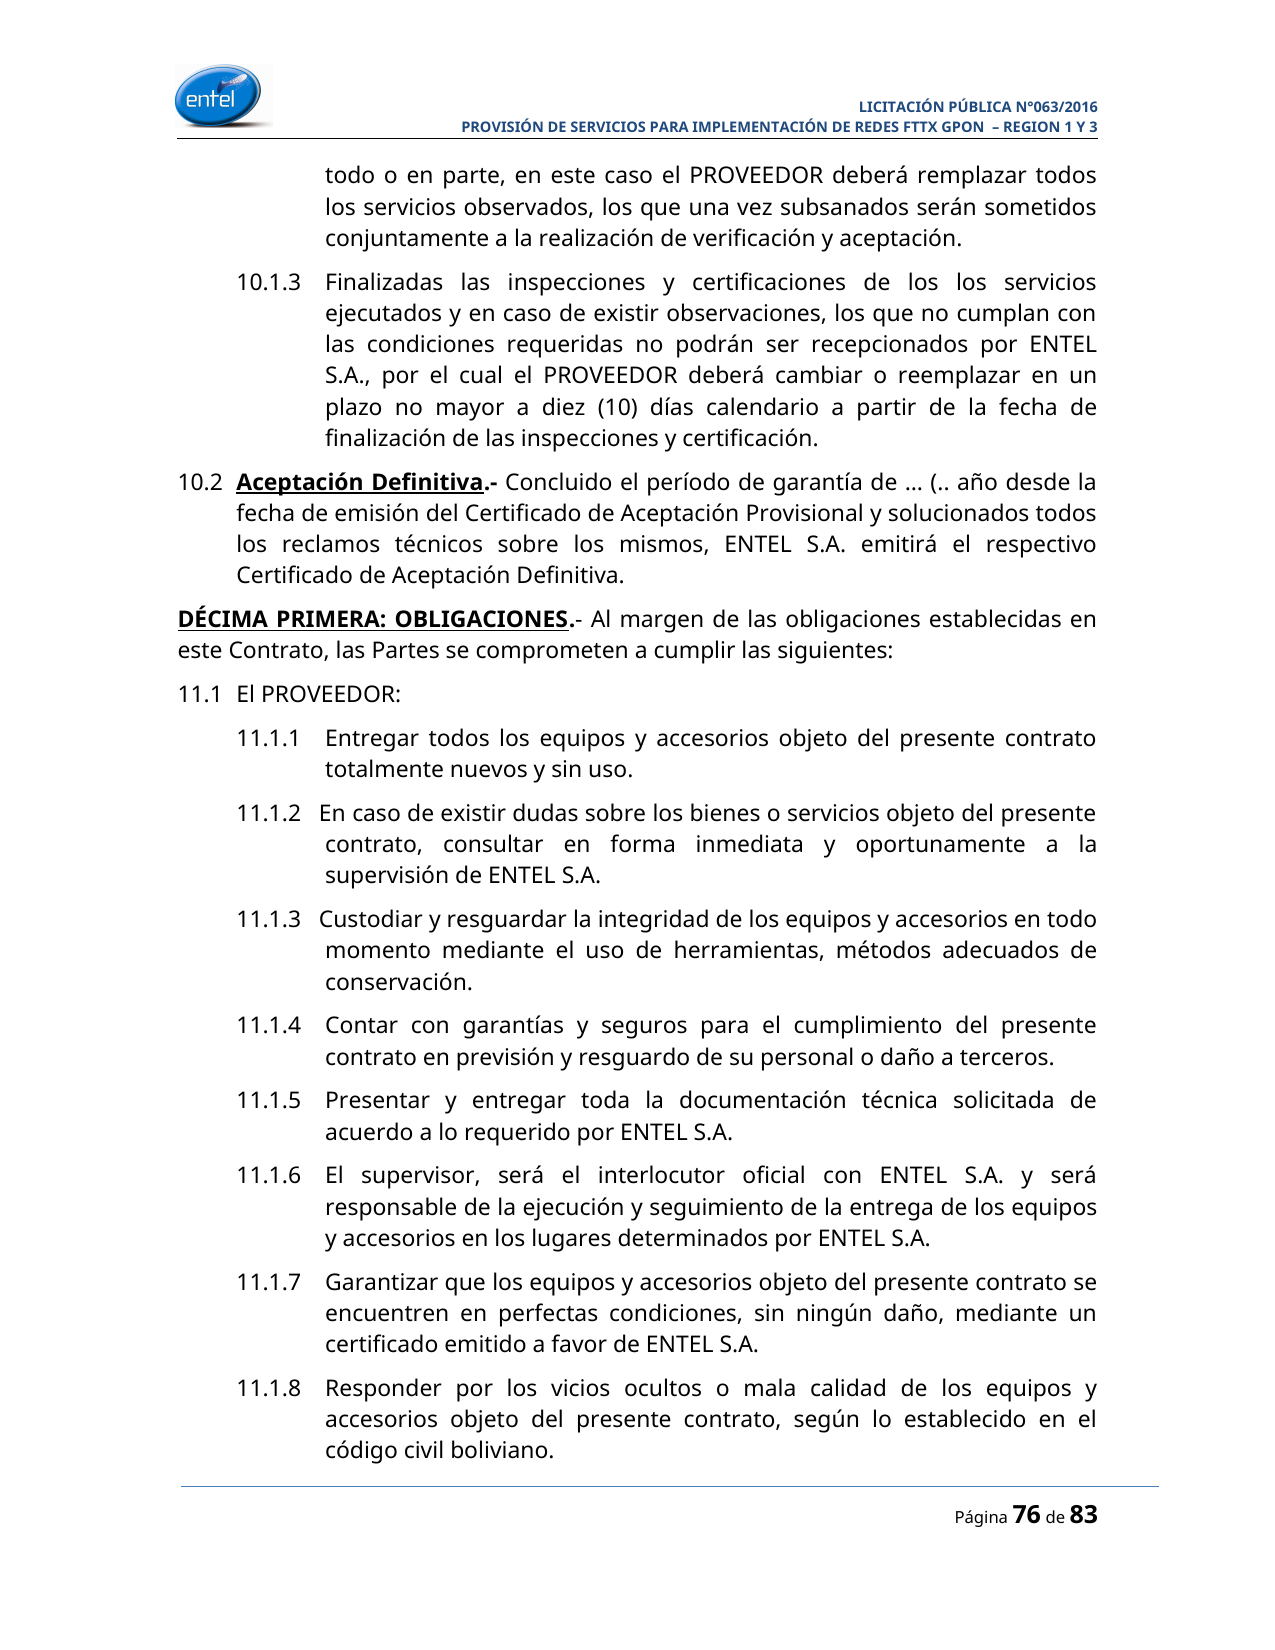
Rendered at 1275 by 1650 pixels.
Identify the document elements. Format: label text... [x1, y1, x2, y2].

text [236, 159, 1098, 253]
text 11.1.6 El supervisor, será el interlocutor oficial con ENTEL S.A. y será responsable de la ejecución y seguimiento de la entrega de los equipos y accesorios en los lugares determinados por ENTEL S.A. [236, 1159, 1098, 1253]
text 10.2 Aceptación Definitiva.- Concluido el período de garantía de … (.. año desde la fecha de emisión del Certificado de Aceptación Provisional y solucionados todos los reclamos técnicos sobre los mismos, ENTEL S.A. emitirá el respectivo Certificado de Aceptación Definitiva. [177, 466, 1098, 591]
text 11.1.3 Custodiar y resguardar la integridad de los equipos y accesorios en todo momento mediante el uso de herramientas, métodos adecuados de conservación. [236, 903, 1098, 997]
text 11.1.2 En caso de existir dudas sobre los bienes o servicios objeto del presente contrato, consultar en forma inmediata y oportunamente a la supervisión de ENTEL S.A. [236, 797, 1098, 891]
text 11.1.1 Entregar todos los equipos y accesorios objeto del presente contrato totalmente nuevos y sin uso. [236, 722, 1098, 784]
picture [174, 64, 274, 128]
text 11.1.8 Responder por los vicios ocultos o mala calidad de los equipos y accesorios objeto del presente contrato, según lo establecido en el código civil boliviano. [236, 1372, 1098, 1466]
text 11.1.7 Garantizar que los equipos y accesorios objeto del presente contrato se encuentren en perfectas condiciones, sin ningún daño, mediante un certificado emitido a favor de ENTEL S.A. [236, 1266, 1098, 1359]
list El PROVEEDOR: [177, 678, 1098, 709]
text 10.1.3 Finalizadas las inspecciones y certificaciones de los los servicios ejecutados y en caso de existir observaciones, los que no cumplan con las condiciones requeridas no podrán ser recepcionados por ENTEL S.A., por el cual el PROVEEDOR deberá cambiar o reemplazar en un plazo no mayor a diez (10) días calendario a partir de la fecha de finalización de las inspecciones y certificación. [236, 266, 1098, 453]
text 11.1.5 Presentar y entregar toda la documentación técnica solicitada de acuerdo a lo requerido por ENTEL S.A. [236, 1084, 1098, 1147]
text DÉCIMA PRIMERA: OBLIGACIONES.- Al margen de las obligaciones establecidas en este Contrato, las Partes se comprometen a cumplir las siguientes: [177, 603, 1098, 666]
text 11.1.4 Contar con garantías y seguros para el cumplimiento del presente contrato en previsión y resguardo de su personal o daño a terceros. [236, 1009, 1098, 1072]
